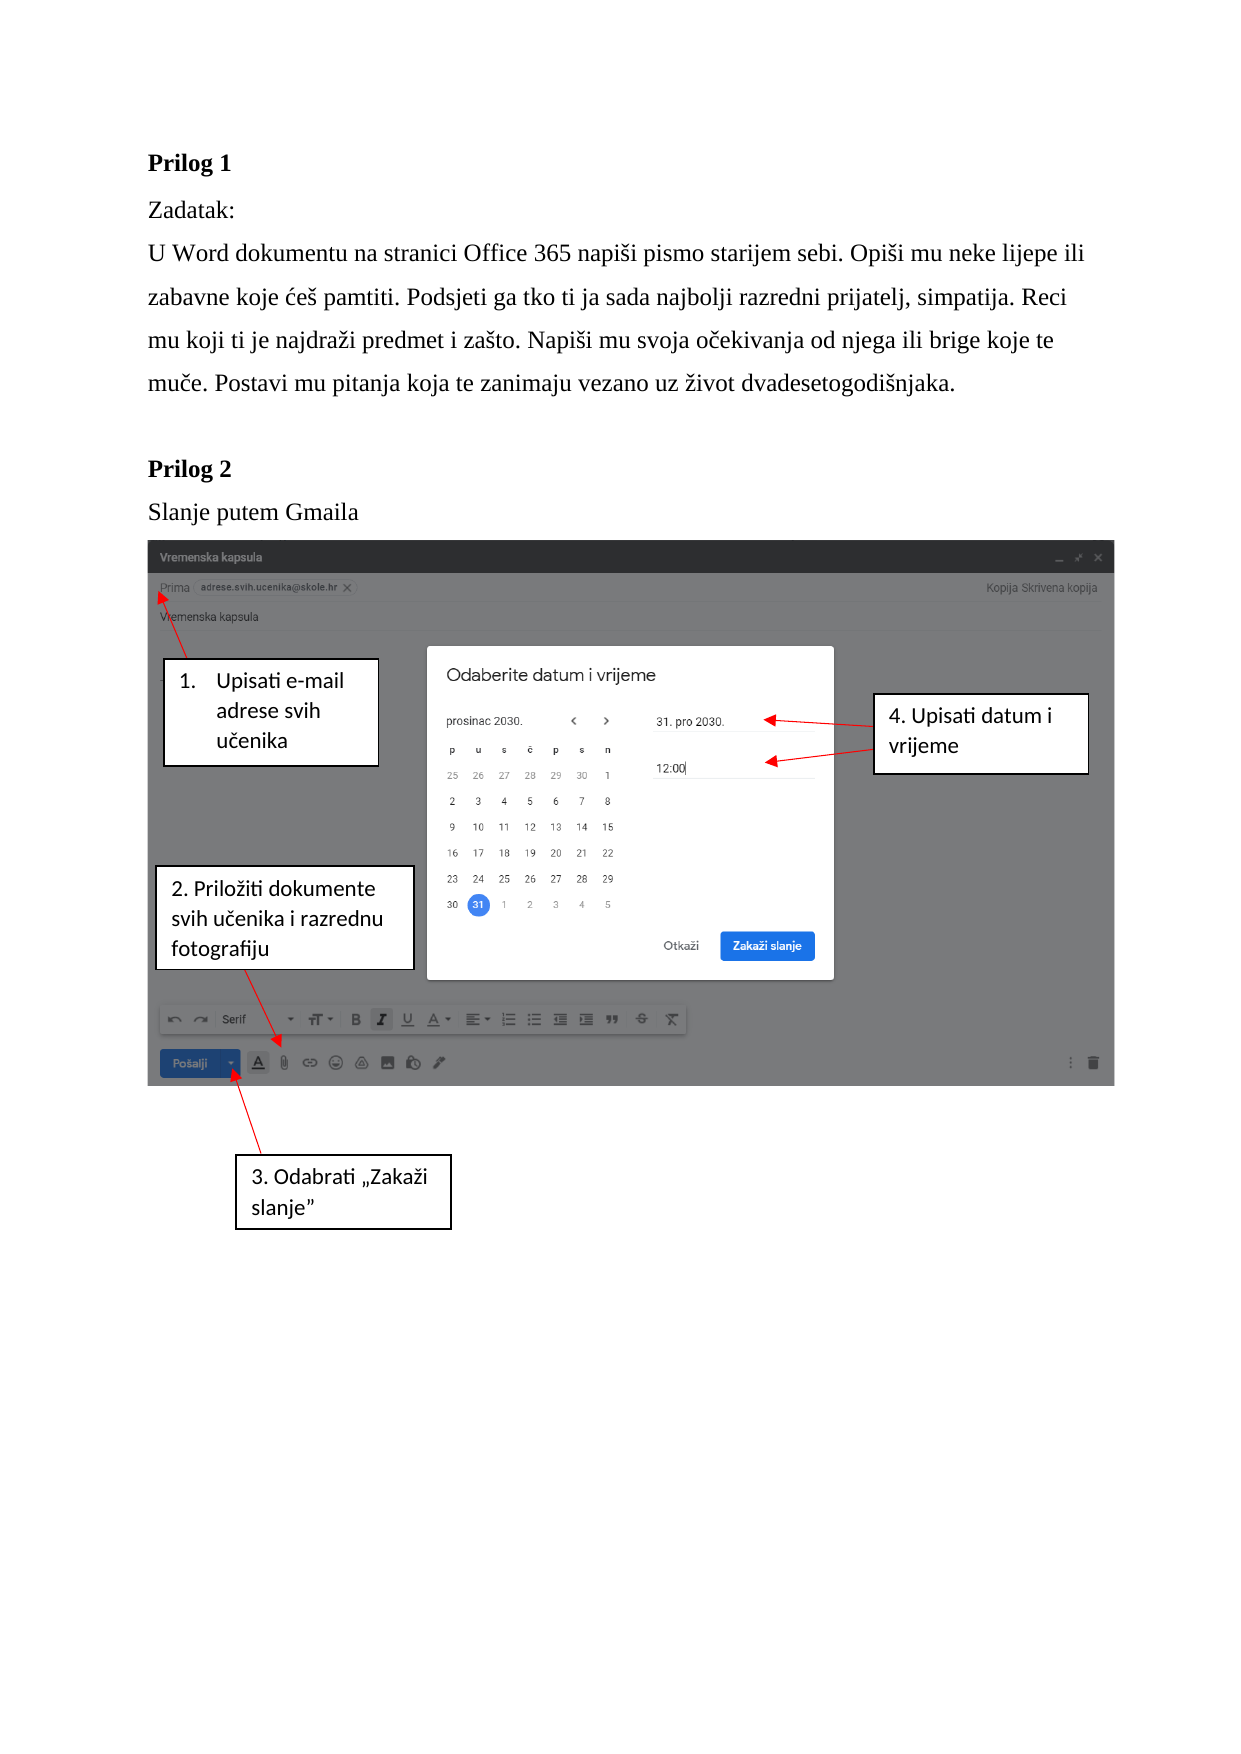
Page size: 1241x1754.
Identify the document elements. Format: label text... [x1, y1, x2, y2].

text Zadatak: [148, 195, 1093, 224]
text Slanje putem Gmaila [148, 497, 1093, 526]
text Prilog 1 [148, 148, 1093, 176]
picture [147, 540, 1115, 1086]
text U Word dokumentu na stranici Office 365 napiši pismo starijem sebi. Opiši mu neke lijepe ili zabavne koje ćeš pamtiti. Podsjeti ga tko ti ja sada najbolji razredni prijatelj, simpatija. Reci mu koji ti je najdraži predmet i zašto. Napiši mu svoja očekivanja od njega ili brige koje te muče. Postavi mu pitanja koja te zanimaju vezano uz život dvadesetogodišnjaka. [148, 238, 1093, 397]
text Prilog 2 [148, 454, 1093, 483]
